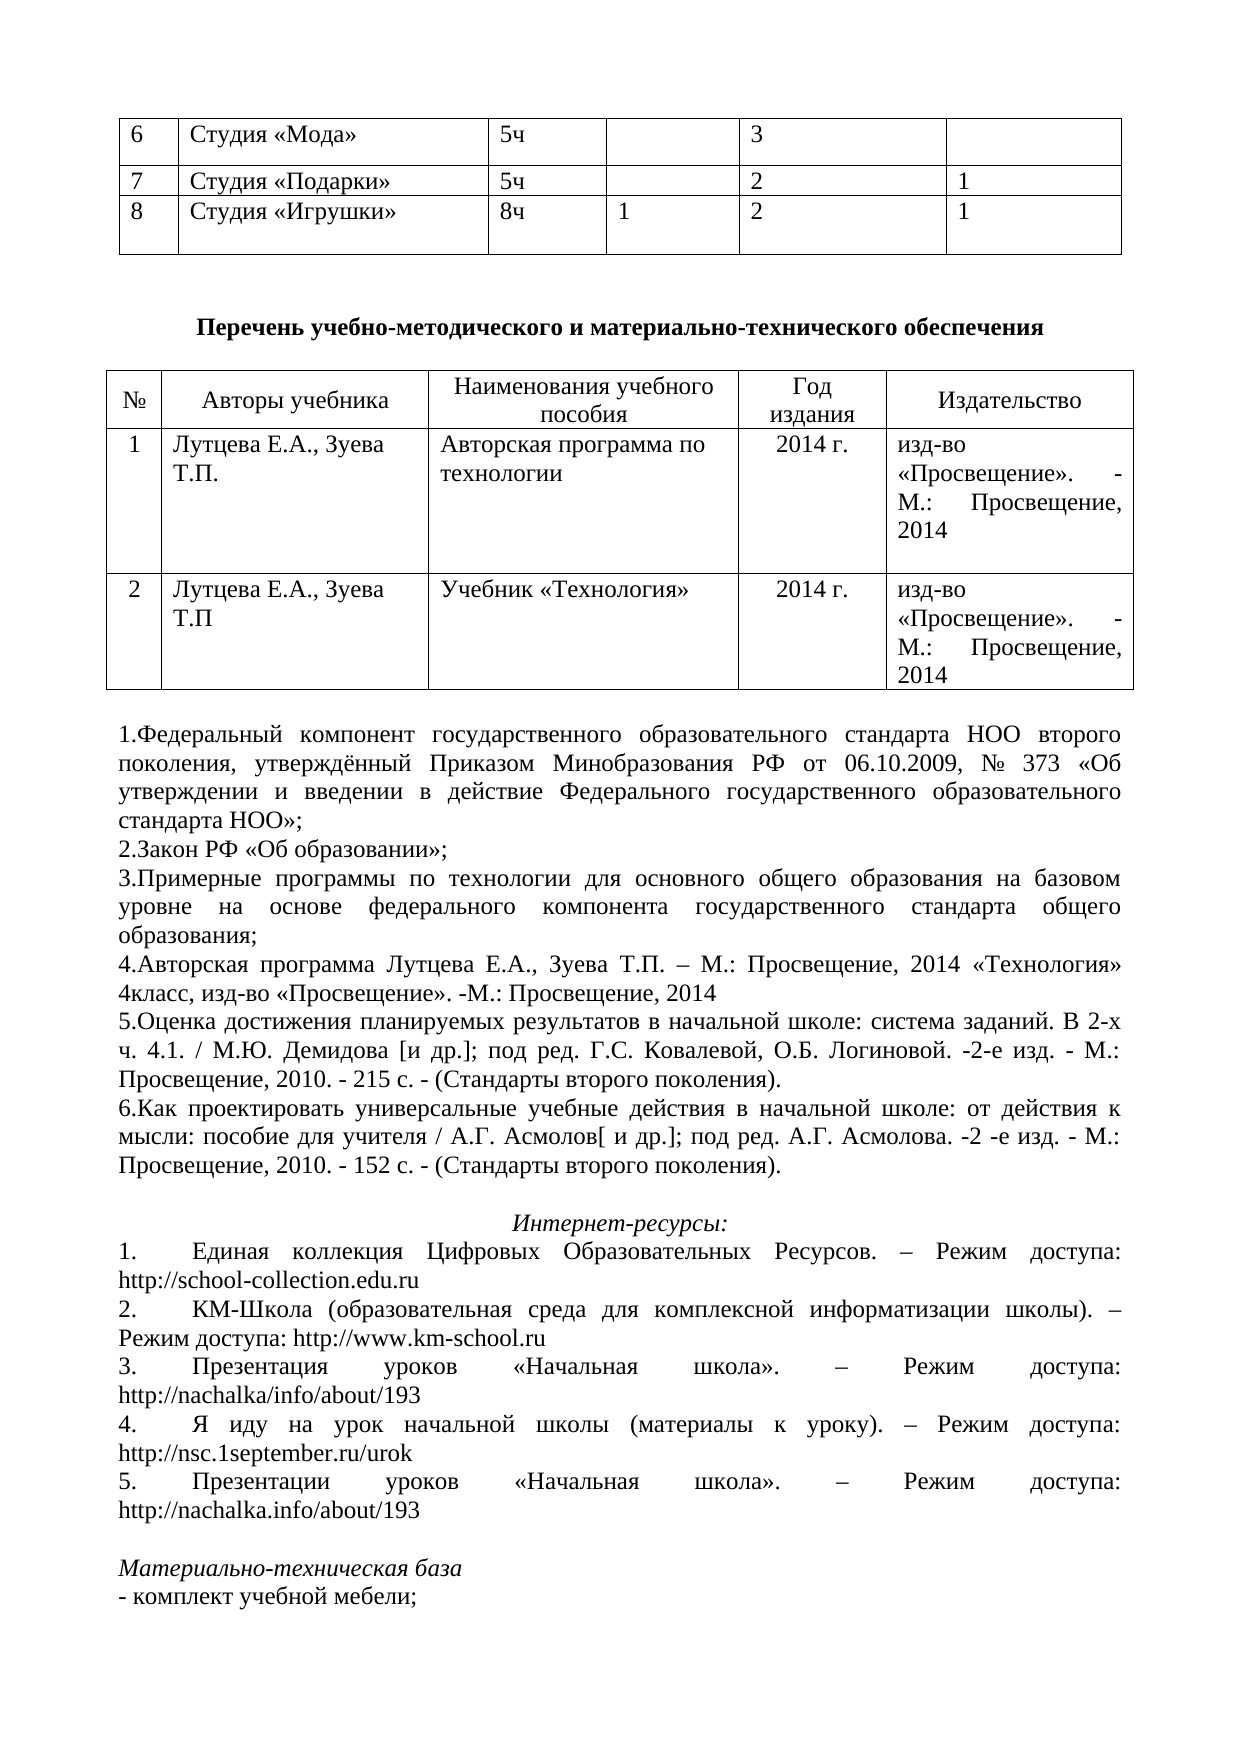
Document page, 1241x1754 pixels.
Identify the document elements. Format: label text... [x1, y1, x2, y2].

table_cell 2 [740, 166, 946, 195]
table_cell 6 [120, 119, 178, 165]
table_cell Студия «Мода» [179, 119, 488, 165]
table_cell Лутцева Е.А., Зуева Т.П [162, 574, 428, 689]
table_header Наименования учебного пособия [429, 371, 738, 428]
text 5.Оценка достижения планируемых результатов в начальной школе: система заданий. В 2-х ч. 4.1. / М.Ю. Демидова [и др.]; под ред. Г.С. Ковалевой, О.Б. Логиновой. -2-е изд. - М.: Просвещение, 2010. - 215 с. - (Стандарты второго поколения). [118, 1006, 1122, 1093]
text 4. Я иду на урок начальной школы (материалы к уроку). – Режим доступа: http://nsc.1september.ru/urok [118, 1409, 1122, 1466]
table_header Год издания [739, 371, 886, 428]
table_cell Лутцева Е.А., Зуева Т.П. [162, 429, 428, 573]
table_cell 1 [107, 429, 161, 573]
table_cell 8ч [489, 196, 606, 254]
table_cell 2014 г. [739, 574, 886, 689]
table_cell Авторская программа по технологии [429, 429, 738, 573]
table_cell изд-во «Просвещение». - М.: Просвещение, 2014 [887, 429, 1133, 573]
table_cell 2 [107, 574, 161, 689]
text - комплект учебной мебели; [118, 1581, 1122, 1610]
text 2. КМ-Школа (образовательная среда для комплексной информатизации школы). – Режим доступа: http://www.km-school.ru [118, 1294, 1122, 1351]
text 3.Примерные программы по технологии для основного общего образования на базовом уровне на основе федерального компонента государственного стандарта общего образования; [118, 863, 1122, 949]
table_cell 1 [947, 196, 1121, 254]
table_cell 8 [120, 196, 178, 254]
table_cell 2014 г. [739, 429, 886, 573]
text 5. Презентации уроков «Начальная школа». – Режим доступа: http://nachalka.info/about/193 [118, 1466, 1122, 1524]
table_cell 5ч [489, 166, 606, 195]
table_cell 2 [740, 196, 946, 254]
text Перечень учебно-методического и материально-технического обеспечения [118, 312, 1122, 341]
table_cell [607, 166, 739, 195]
table_cell Студия «Подарки» [179, 166, 488, 195]
table_cell 1 [607, 196, 739, 254]
text Интернет-ресурсы: [118, 1208, 1122, 1236]
text 2.Закон РФ «Об образовании»; [118, 834, 1122, 863]
text 4.Авторская программа Лутцева Е.А., Зуева Т.П. – М.: Просвещение, 2014 «Технология» 4класс, изд-во «Просвещение». -М.: Просвещение, 2014 [118, 949, 1122, 1006]
text Материально-техническая база [118, 1553, 1122, 1581]
table_cell Учебник «Технология» [429, 574, 738, 689]
table_header Авторы учебника [162, 371, 428, 428]
table_header № [107, 371, 161, 428]
table_cell 5ч [489, 119, 606, 165]
table_cell Студия «Игрушки» [179, 196, 488, 254]
text 3. Презентация уроков «Начальная школа». – Режим доступа: http://nachalka/info/about/193 [118, 1351, 1122, 1409]
text 1.Федеральный компонент государственного образовательного стандарта НОО второго поколения, утверждённый Приказом Минобразования РФ от 06.10.2009, № 373 «Об утверждении и введении в действие Федерального государственного образовательного стандарта НОО»; [118, 719, 1122, 834]
table_cell 1 [947, 166, 1121, 195]
table_cell [947, 119, 1121, 165]
table_header Издательство [887, 371, 1133, 428]
table_cell [607, 119, 739, 165]
table_cell изд-во «Просвещение». - М.: Просвещение, 2014 [947, 574, 1133, 689]
text 6.Как проектировать универсальные учебные действия в начальной школе: от действия к мысли: пособие для учителя / А.Г. Асмолов[ и др.]; под ред. А.Г. Асмолова. -2 -е изд. - М.: Просвещение, 2010. - 152 с. - (Стандарты второго поколения). [118, 1093, 1122, 1179]
table_cell 7 [120, 166, 178, 195]
table_cell 3 [740, 119, 946, 165]
text 1. Единая коллекция Цифровых Образовательных Ресурсов. – Режим доступа: http://school-collection.edu.ru [118, 1236, 1122, 1294]
